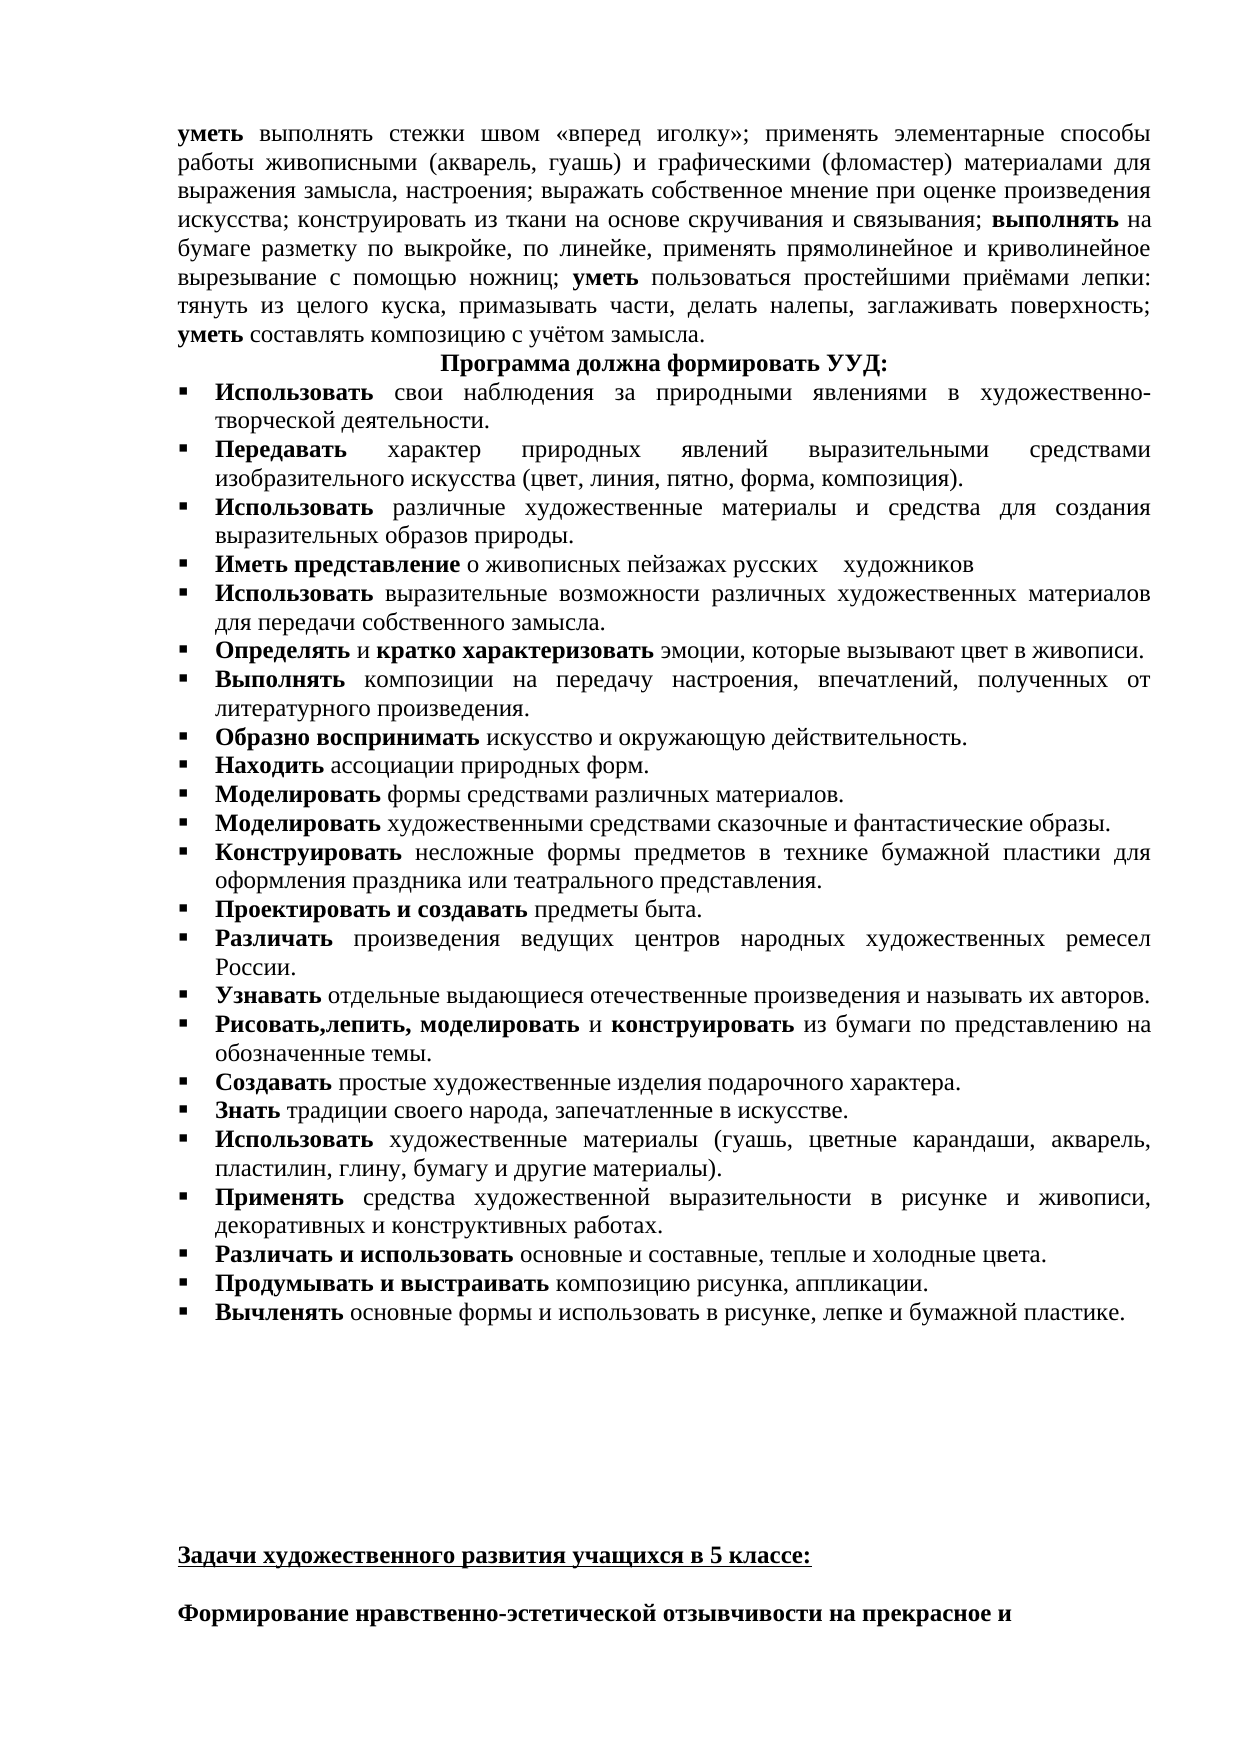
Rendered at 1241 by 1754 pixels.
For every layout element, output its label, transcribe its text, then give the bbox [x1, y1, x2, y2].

list Проектировать и создавать предметы быта. [177, 894, 1152, 923]
list Рисовать,лепить, моделировать и конструировать из бумаги по представлению на обозначенные темы. [177, 1009, 1152, 1067]
list Различать и использовать основные и составные, теплые и холодные цвета. [177, 1239, 1152, 1268]
list Использовать различные художественные материалы и средства для создания выразительных образов природы. [177, 492, 1152, 549]
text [177, 1512, 1152, 1627]
list Моделировать формы средствами различных материалов. [177, 779, 1152, 808]
list Использовать выразительные возможности различных художественных материалов для передачи собственного замысла. [177, 578, 1152, 636]
list Продумывать и выстраивать композицию рисунка, аппликации. [177, 1268, 1152, 1297]
list Применять средства художественной выразительности в рисунке и живописи, декоративных и конструктивных работах. [177, 1182, 1152, 1239]
list Создавать простые художественные изделия подарочного характера. [177, 1067, 1152, 1096]
list Моделировать художественными средствами сказочные и фантастические образы. [177, 808, 1152, 837]
text Программа должна формировать УУД: [177, 348, 1152, 377]
list Передавать характер природных явлений выразительными средствами изобразительного искусства (цвет, линия, пятно, форма, композиция). [177, 434, 1152, 492]
list Узнавать отдельные выдающиеся отечественные произведения и называть их авторов. [177, 981, 1152, 1009]
list Образно воспринимать искусство и окружающую действительность. [177, 722, 1152, 751]
list Определять и кратко характеризовать эмоции, которые вызывают цвет в живописи. [177, 636, 1152, 664]
list Различать произведения ведущих центров народных художественных ремесел России. [177, 923, 1152, 981]
list Использовать свои наблюдения за природными явлениями в художественно-творческой деятельности. [177, 377, 1152, 434]
list Находить ассоциации природных форм. [177, 751, 1152, 779]
list Конструировать несложные формы предметов в технике бумажной пластики для оформления праздника или театрального представления. [177, 837, 1152, 894]
list Иметь представление о живописных пейзажах русских художников [177, 549, 1152, 578]
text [177, 118, 1152, 348]
list Использовать художественные материалы (гуашь, цветные карандаши, акварель, пластилин, глину, бумагу и другие материалы). [177, 1124, 1152, 1182]
list Вычленять основные формы и использовать в рисунке, лепке и бумажной пластике. [177, 1297, 1152, 1326]
list Знать традиции своего народа, запечатленные в искусстве. [177, 1096, 1152, 1124]
list Выполнять композиции на передачу настроения, впечатлений, полученных от литературного произведения. [177, 664, 1152, 722]
